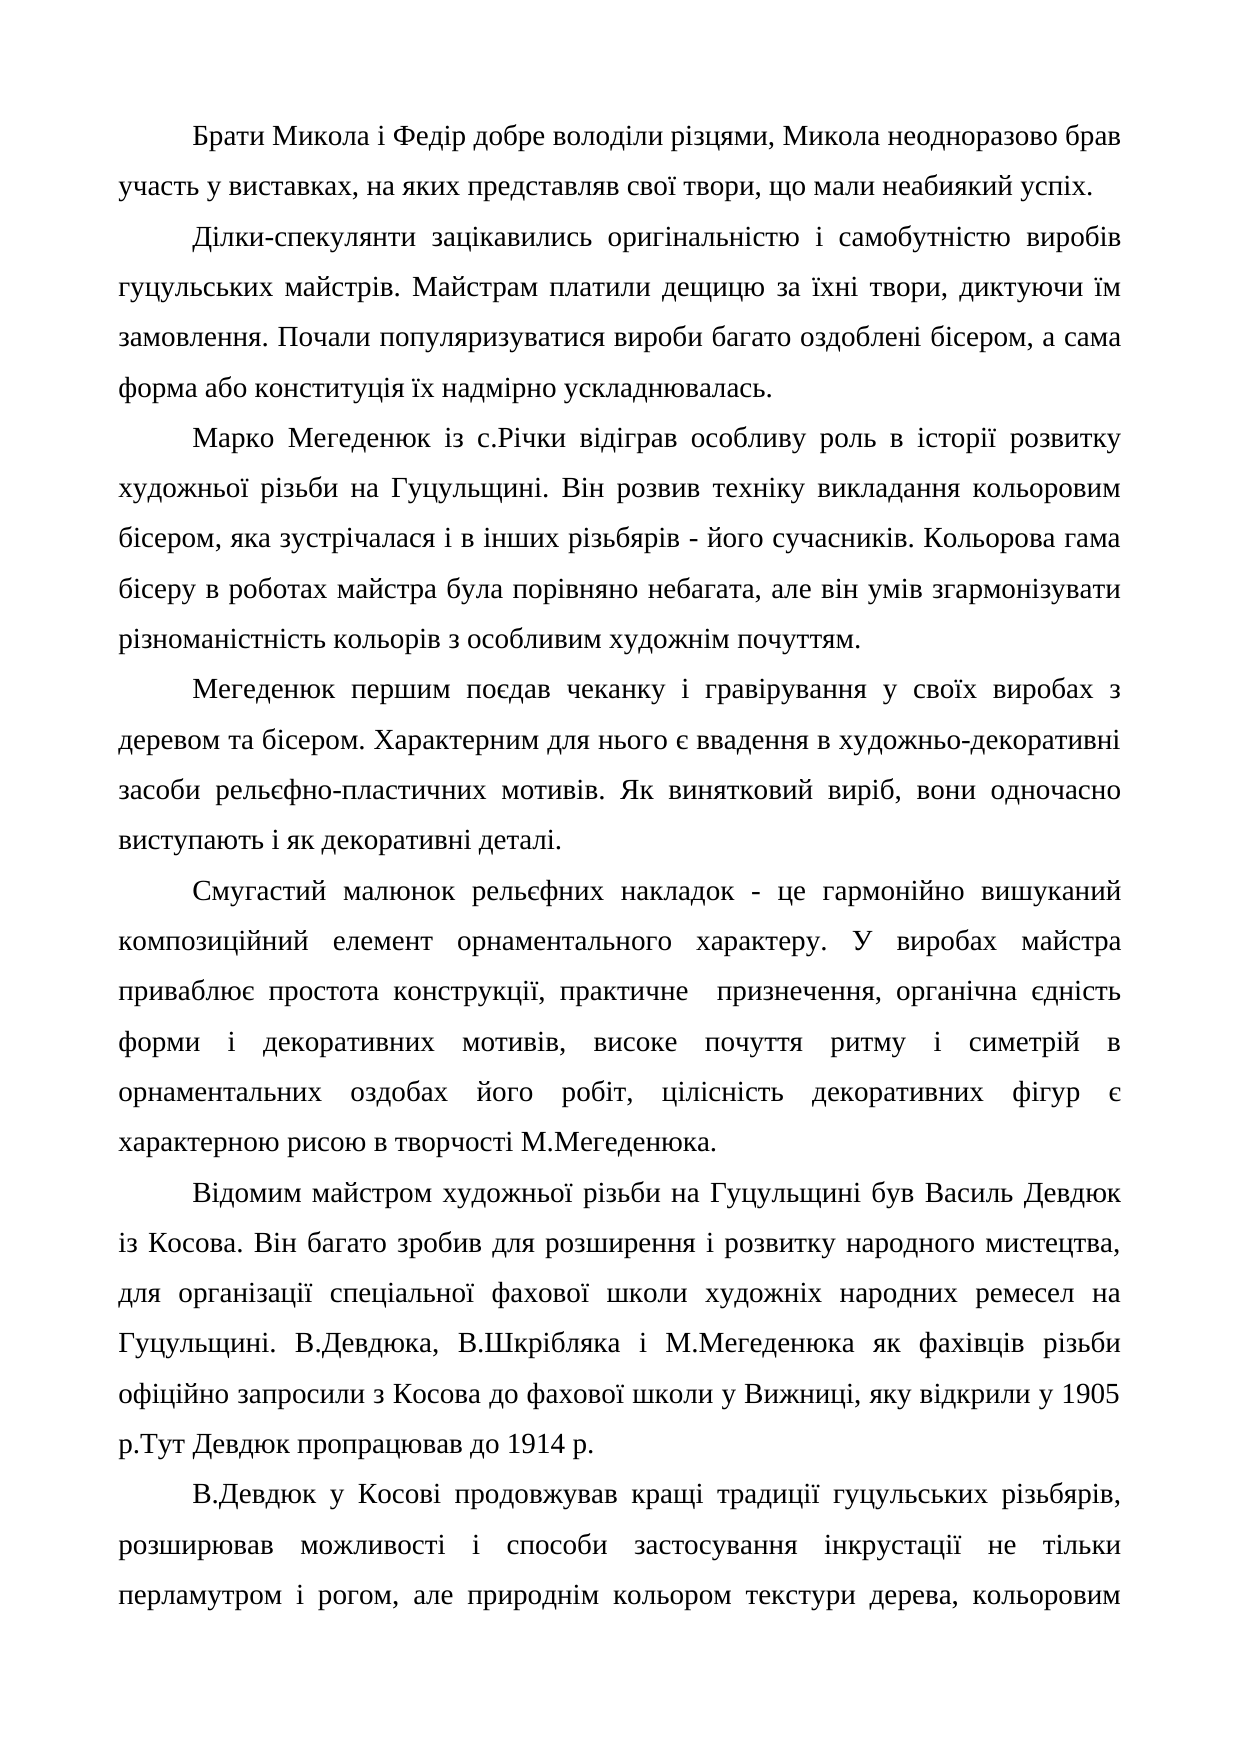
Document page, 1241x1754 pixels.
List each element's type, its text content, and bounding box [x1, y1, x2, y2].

text Відомим майстром художньої різьби на Гуцульщині був Василь Девдюк із Косова. Він багато зробив для розширення і розвитку народного мистецтва, для організації спеціальної фахової школи художніх народних ремесел на Гуцульщині. В.Девдюка, В.Шкрібляка і М.Мегеденюка як фахівців різьби офіційно запросили з Косова до фахової школи у Вижниці, яку відкрили у 1905 р.Тут Девдюк пропрацював до 1914 р. [118, 1175, 1122, 1460]
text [118, 1477, 1122, 1611]
text Мегеденюк першим поєдав чеканку і гравірування у своїх виробах з деревом та бісером. Характерним для нього є ввадення в художньо-декоративні засоби рельєфно-пластичних мотивів. Як винятковий виріб, вони одночасно виступають і як декоративні деталі. [118, 672, 1122, 856]
text Смугастий малюнок рельєфних накладок - це гармонійно вишуканий композиційний елемент орнаментального характеру. У виробах майстра приваблює простота конструкції, практичне признечення, органічна єдність форми і декоративних мотивів, високе почуття ритму і симетрій в орнаментальних оздобах його робіт, цілісність декоративних фігур є характерною рисою в творчості М.Мегеденюка. [118, 873, 1122, 1158]
text Ділки-спекулянти зацікавились оригінальністю і самобутністю виробів гуцульських майстрів. Майстрам платили дещицю за їхні твори, диктуючи їм замовлення. Почали популяризуватися вироби багато оздоблені бісером, а сама форма або конституція їх надмірно ускладнювалась. [118, 219, 1122, 403]
text Брати Микола і Федір добре володіли різцями, Микола неодноразово брав участь у виставках, на яких представляв свої твори, що мали неабиякий успіх. [118, 118, 1122, 202]
text Марко Мегеденюк із с.Річки відіграв особливу роль в історії розвитку художньої різьби на Гуцульщині. Він розвив техніку викладання кольоровим бісером, яка зустрічалася і в інших різьбярів - його сучасників. Кольорова гама бісеру в роботах майстра була порівняно небагата, але він умів згармонізувати різноманістність кольорів з особливим художнім почуттям. [118, 420, 1122, 655]
